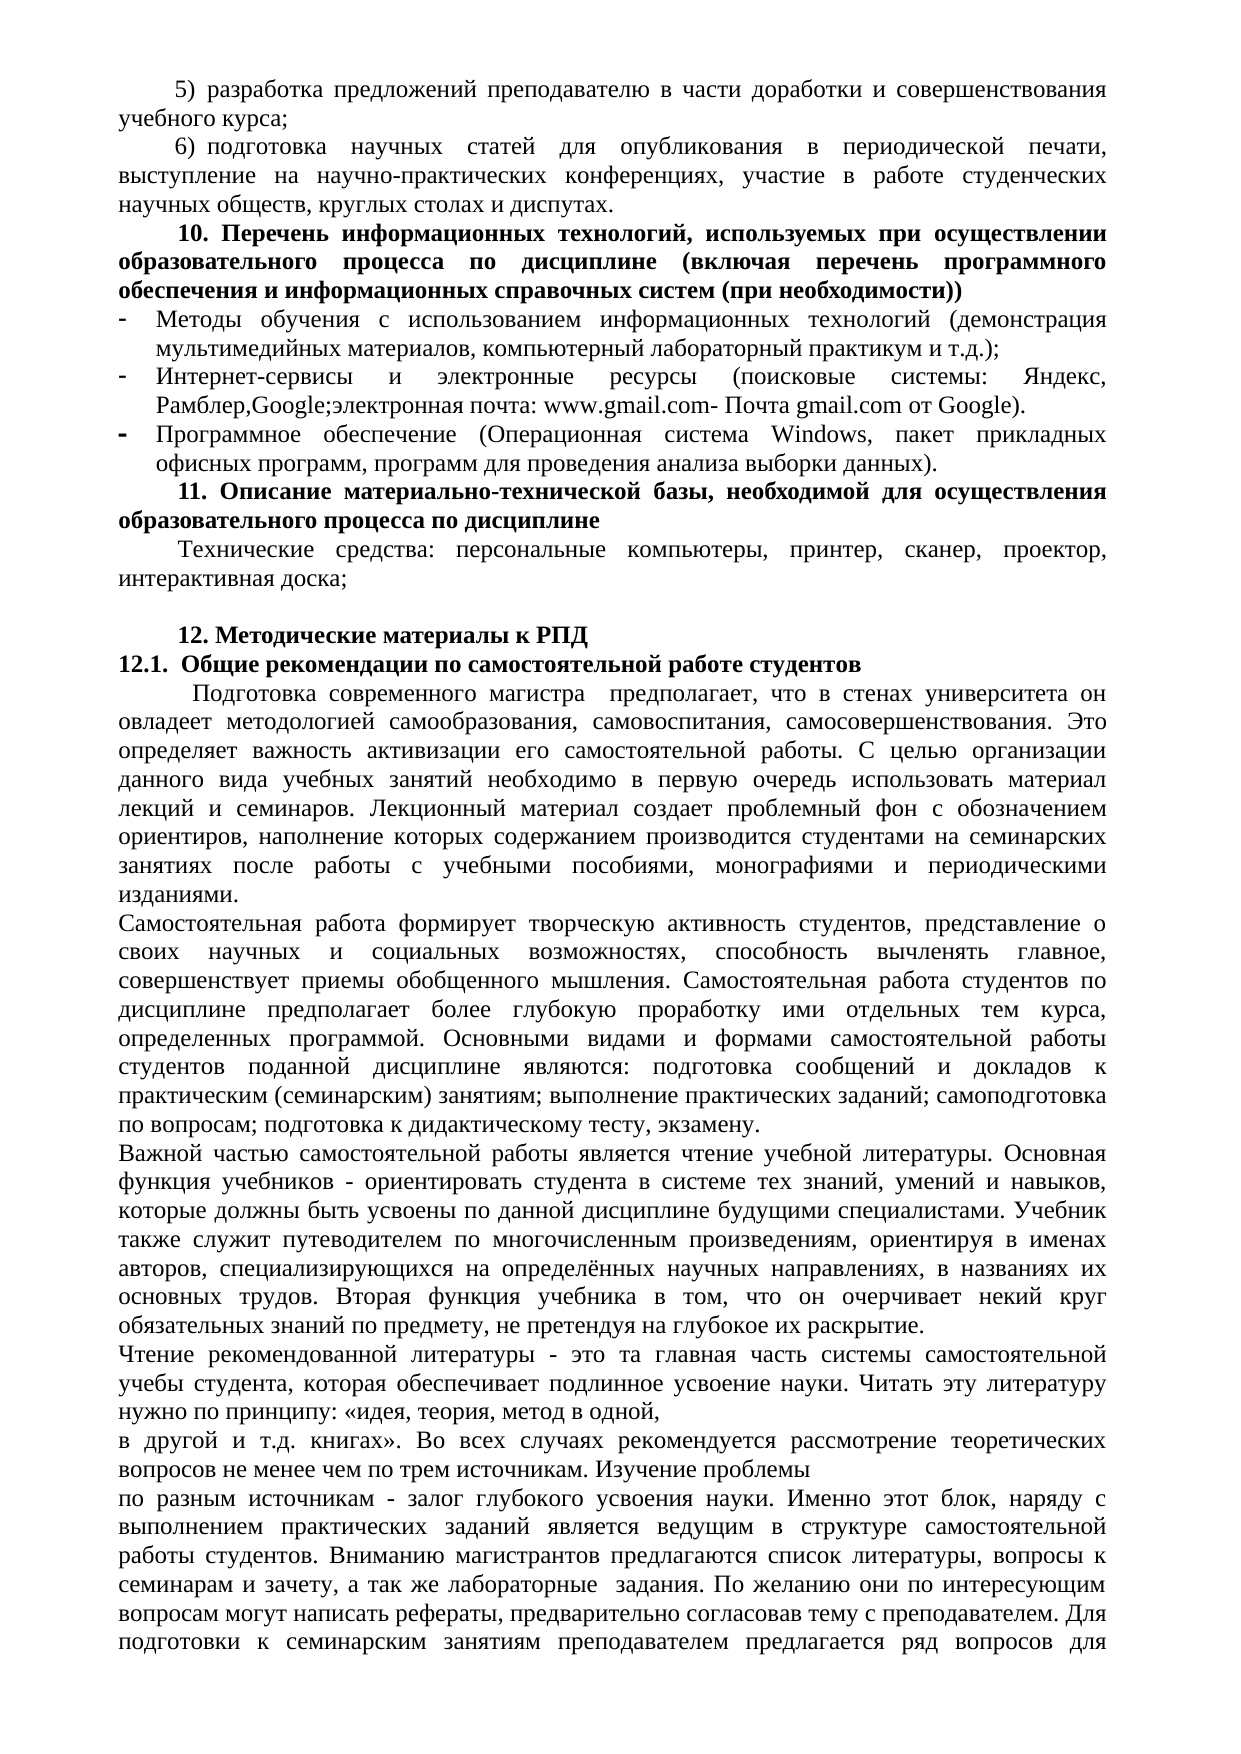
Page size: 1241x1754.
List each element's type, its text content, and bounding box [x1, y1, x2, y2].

subtitle 12. Методические материалы к РПД [118, 620, 1107, 649]
list Программное обеспечение (Операционная система Windows, пакет прикладных офисных программ, программ для проведения анализа выборки данных). [118, 419, 1107, 476]
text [118, 1483, 1107, 1655]
list разработка предложений преподавателю в части доработки и совершенствования учебного курса; [118, 74, 1107, 131]
text в другой и т.д. книгах». Во всех случаях рекомендуется рассмотрение теоретических вопросов не менее чем по трем источникам. Изучение проблемы [118, 1425, 1107, 1483]
text Подготовка современного магистра предполагает, что в стенах университета он овладеет методологией самообразования, самовоспитания, самосовершенствования. Это определяет важность активизации его самостоятельной работы. С целью организации данного вида учебных занятий необходимо в первую очередь использовать материал лекций и семинаров. Лекционный материал создает проблемный фон с обозначением ориентиров, наполнение которых содержанием производится студентами на семинарских занятиях после работы с учебными пособиями, монографиями и периодическими изданиями. [118, 678, 1107, 908]
text Самостоятельная работа формирует творческую активность студентов, представление о своих научных и социальных возможностях, способность вычленять главное, совершенствует приемы обобщенного мышления. Самостоятельная работа студентов по дисциплине предполагает более глубокую проработку ими отдельных тем курса, определенных программой. Основными видами и формами самостоятельной работы студентов поданной дисциплине являются: подготовка сообщений и докладов к практическим (семинарским) занятиям; выполнение практических заданий; самоподготовка по вопросам; подготовка к дидактическому тесту, экзамену. [118, 908, 1107, 1138]
subtitle 10. Перечень информационных технологий, используемых при осуществлении образовательного процесса по дисциплине (включая перечень программного обеспечения и информационных справочных систем (при необходимости)) [118, 218, 1107, 304]
text 12.1. Общие рекомендации по самостоятельной работе студентов [118, 649, 1107, 678]
text Технические средства: персональные компьютеры, принтер, сканер, проектор, интерактивная доска; [118, 534, 1107, 591]
list подготовка научных статей для опубликования в периодической печати, выступление на научно-практических конференциях, участие в работе студенческих научных обществ, круглых столах и диспутах. [118, 131, 1107, 218]
subtitle 11. Описание материально-технической базы, необходимой для осуществления образовательного процесса по дисциплине [118, 476, 1107, 534]
list Методы обучения с использованием информационных технологий (демонстрация мультимедийных материалов, компьютерный лабораторный практикум и т.д.); [118, 304, 1107, 361]
list Интернет-сервисы и электронные ресурсы (поисковые системы: Яндекс, Рамблер,Google;электронная почта: www.gmail.com- Почта gmail.com от Google). [118, 361, 1107, 419]
text Важной частью самостоятельной работы является чтение учебной литературы. Основная функция учебников - ориентировать студента в системе тех знаний, умений и навыков, которые должны быть усвоены по данной дисциплине будущими специалистами. Учебник также служит путеводителем по многочисленным произведениям, ориентируя в именах авторов, специализирующихся на определённых научных направлениях, в названиях их основных трудов. Вторая функция учебника в том, что он очерчивает некий круг обязательных знаний по предмету, не претендуя на глубокое их раскрытие. [118, 1138, 1107, 1339]
text Чтение рекомендованной литературы - это та главная часть системы самостоятельной учебы студента, которая обеспечивает подлинное усвоение науки. Читать эту литературу нужно по принципу: «идея, теория, метод в одной, [118, 1339, 1107, 1425]
